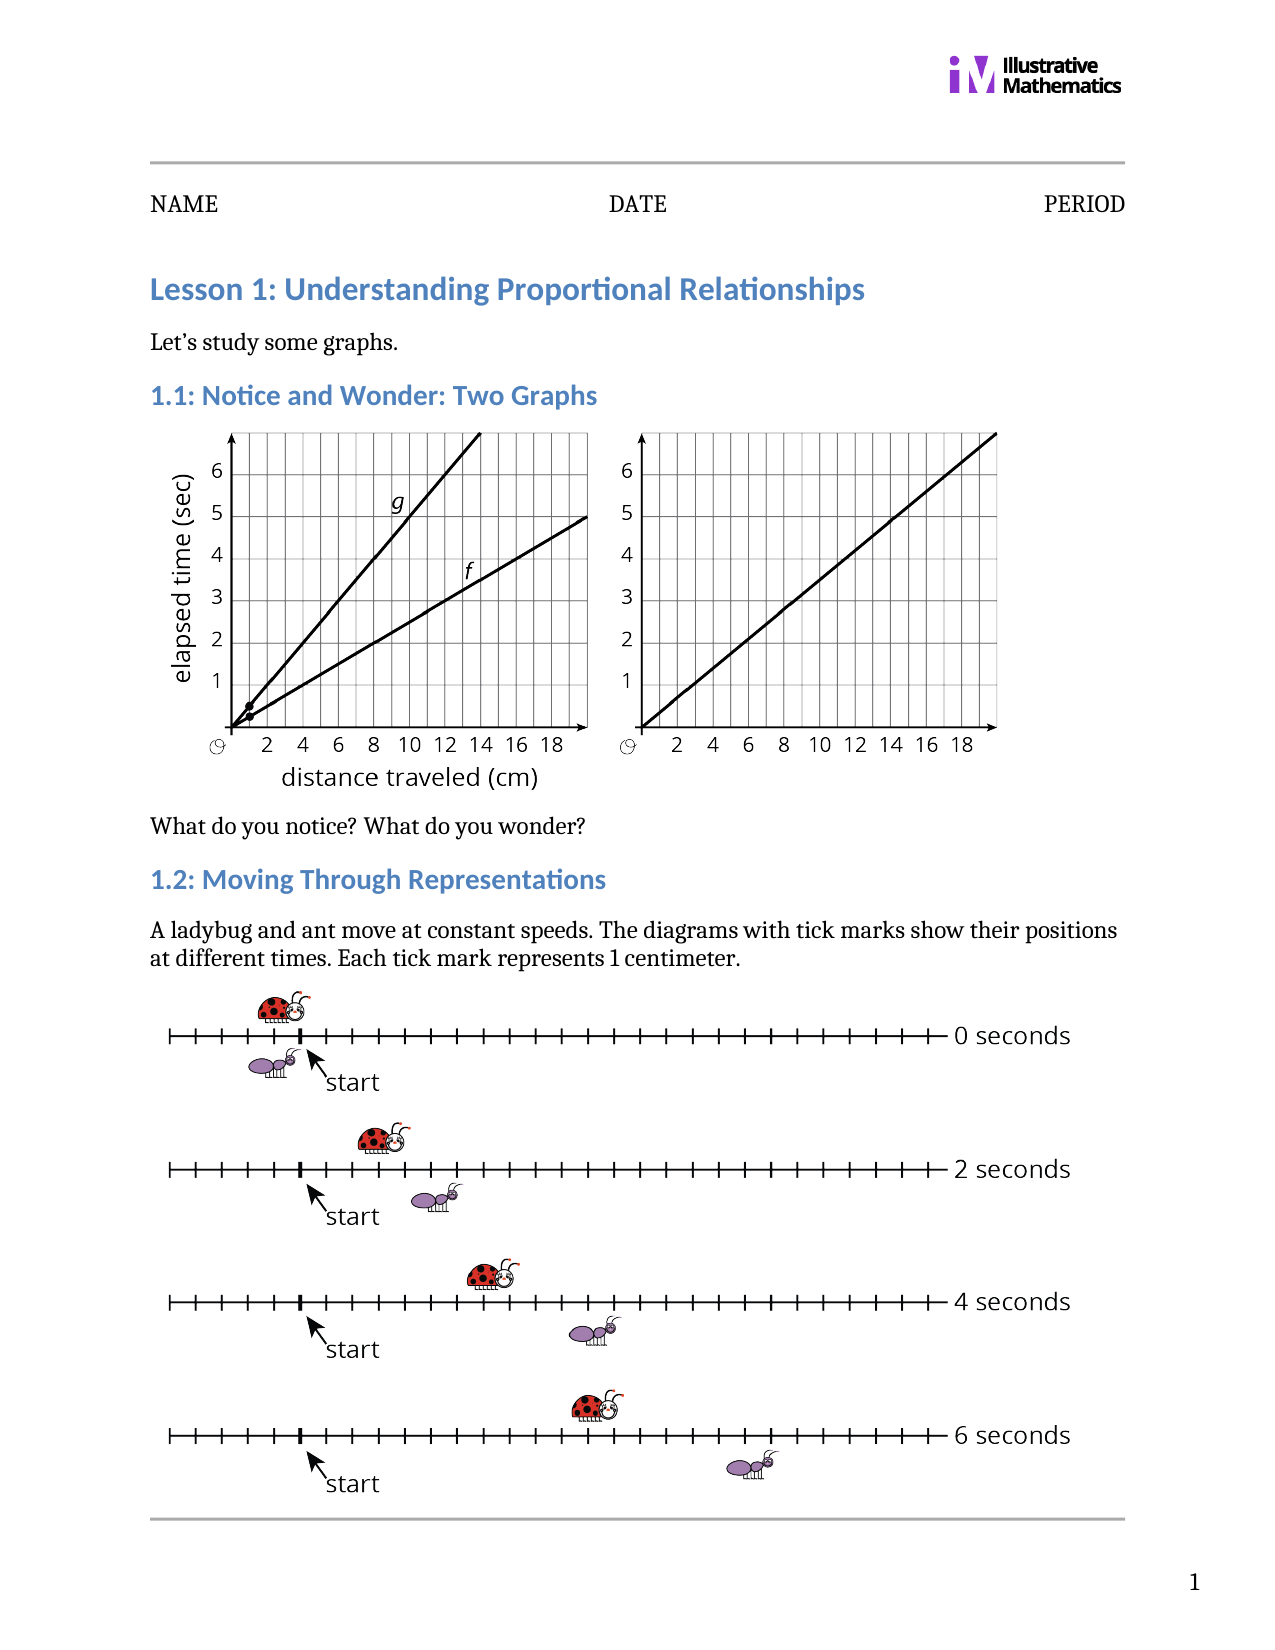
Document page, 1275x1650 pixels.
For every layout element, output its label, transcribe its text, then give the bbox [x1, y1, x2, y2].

subtitle 1.2: Moving Through Representations [150, 861, 1125, 897]
picture [168, 991, 1071, 1499]
picture [168, 431, 998, 793]
text Let’s study some graphs. [150, 328, 1125, 357]
text A ladybug and ant move at constant speeds. The diagrams with tick marks show their positions at different times. Each tick mark represents 1 centimeter. [150, 916, 1125, 973]
picture [949, 55, 1121, 93]
subtitle 1.1: Notice and Wonder: Two Graphs [150, 377, 1125, 413]
text What do you notice? What do you wonder? [150, 812, 1125, 840]
subtitle Lesson 1: Understanding Proportional Relationships [150, 268, 1125, 309]
